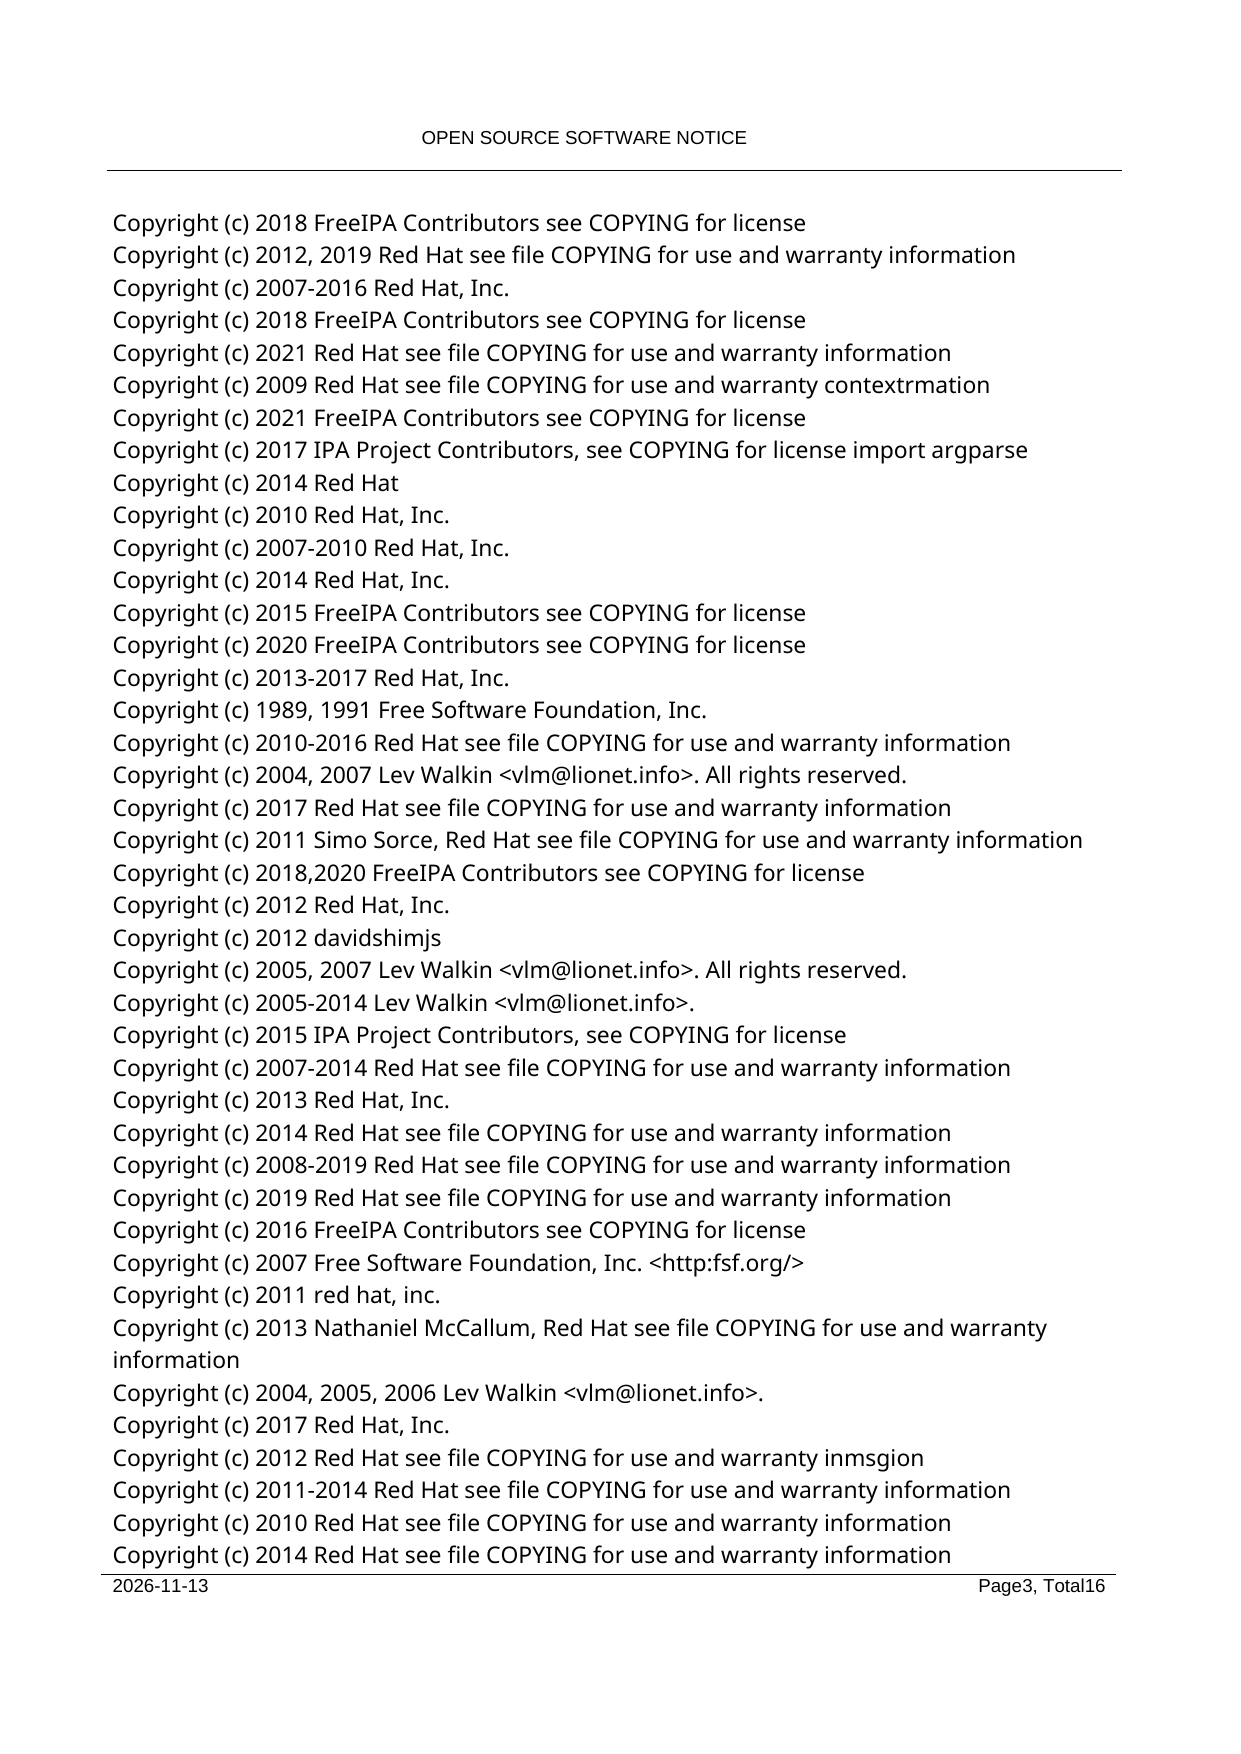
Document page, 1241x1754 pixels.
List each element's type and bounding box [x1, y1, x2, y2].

text [112, 206, 1128, 1571]
